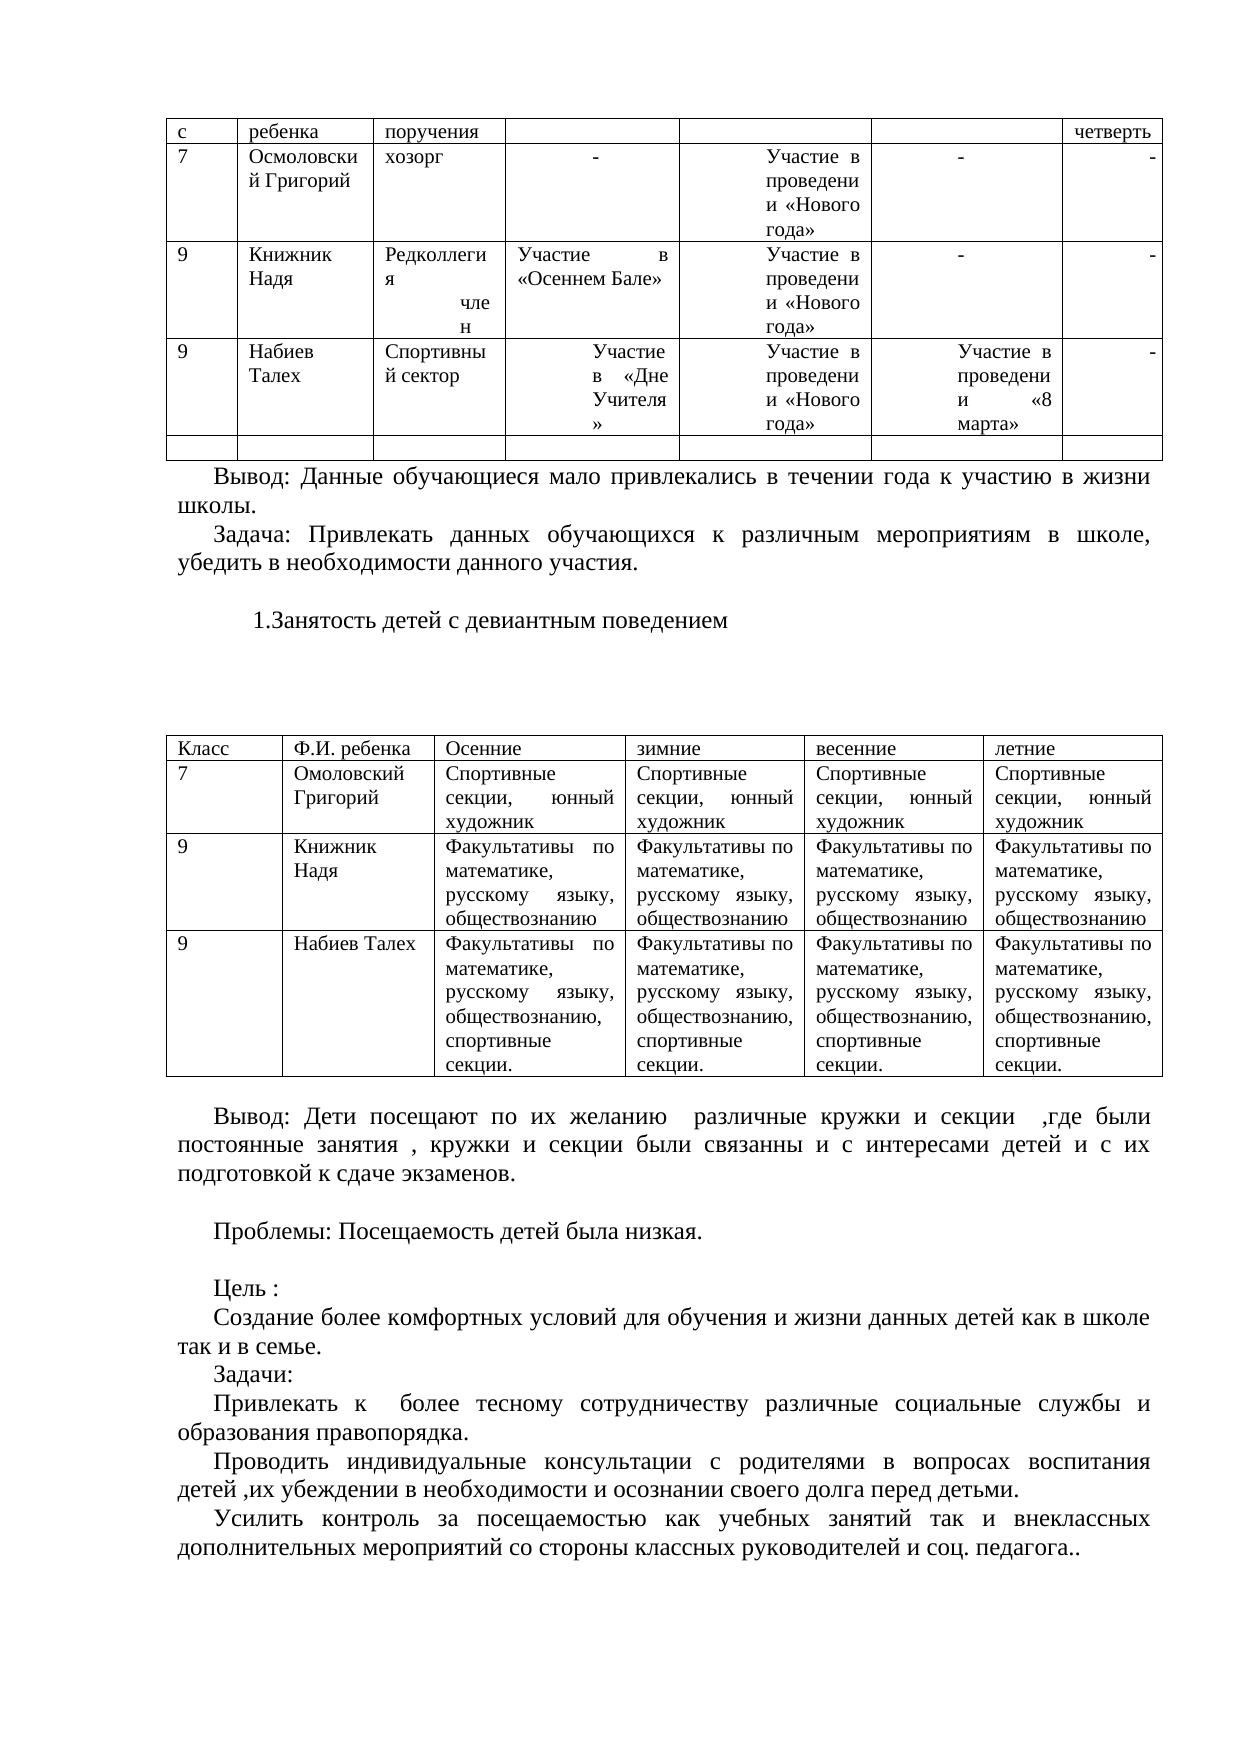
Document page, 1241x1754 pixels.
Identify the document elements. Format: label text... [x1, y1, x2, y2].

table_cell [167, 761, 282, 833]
text Проблемы: Посещаемость детей была низкая. [177, 1216, 1152, 1244]
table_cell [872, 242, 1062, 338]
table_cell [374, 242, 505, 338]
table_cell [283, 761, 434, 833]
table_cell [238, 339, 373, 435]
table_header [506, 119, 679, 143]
text Задача: Привлекать данных обучающихся к различным мероприятиям в школе, убедить в необходимости данного участия. [177, 519, 1152, 576]
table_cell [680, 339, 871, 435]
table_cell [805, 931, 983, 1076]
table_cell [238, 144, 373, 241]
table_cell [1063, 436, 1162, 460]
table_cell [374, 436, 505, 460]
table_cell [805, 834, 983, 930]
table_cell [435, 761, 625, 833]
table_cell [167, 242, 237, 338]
text Вывод: Данные обучающиеся мало привлекались в течении года к участию в жизни школы. [177, 461, 1152, 519]
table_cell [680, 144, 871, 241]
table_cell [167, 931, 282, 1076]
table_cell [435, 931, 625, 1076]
text Вывод: Дети посещают по их желанию различные кружки и секции ,где были постоянные занятия , кружки и секции были связанны и с интересами детей и с их подготовкой к сдаче экзаменов. [177, 1101, 1152, 1187]
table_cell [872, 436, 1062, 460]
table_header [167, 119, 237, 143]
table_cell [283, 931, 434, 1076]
text Цель : [177, 1273, 1152, 1302]
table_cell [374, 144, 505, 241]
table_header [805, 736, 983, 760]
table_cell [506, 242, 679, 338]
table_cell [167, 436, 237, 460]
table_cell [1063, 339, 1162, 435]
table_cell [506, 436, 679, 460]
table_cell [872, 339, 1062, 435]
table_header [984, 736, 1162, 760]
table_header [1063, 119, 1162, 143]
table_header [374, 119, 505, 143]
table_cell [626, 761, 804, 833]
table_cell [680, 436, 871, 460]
text Проводить индивидуальные консультации с родителями в вопросах воспитания детей ,их убеждении в необходимости и осознании своего долга перед детьми. [177, 1446, 1152, 1503]
text Создание более комфортных условий для обучения и жизни данных детей как в школе так и в семье. [177, 1302, 1152, 1359]
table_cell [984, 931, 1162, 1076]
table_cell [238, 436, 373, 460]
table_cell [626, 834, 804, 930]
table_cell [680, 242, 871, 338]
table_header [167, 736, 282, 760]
text Привлекать к более тесному сотрудничеству различные социальные службы и образования правопорядка. [177, 1388, 1152, 1446]
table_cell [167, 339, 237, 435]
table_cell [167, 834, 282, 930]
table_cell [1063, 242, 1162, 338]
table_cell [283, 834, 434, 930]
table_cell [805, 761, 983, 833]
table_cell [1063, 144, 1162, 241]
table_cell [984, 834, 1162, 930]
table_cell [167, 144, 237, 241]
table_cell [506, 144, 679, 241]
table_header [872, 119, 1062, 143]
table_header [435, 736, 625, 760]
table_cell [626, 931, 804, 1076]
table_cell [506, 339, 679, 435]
text Усилить контроль за посещаемостью как учебных занятий так и внеклассных дополнительных мероприятий со стороны классных руководителей и соц. педагога.. [177, 1503, 1152, 1561]
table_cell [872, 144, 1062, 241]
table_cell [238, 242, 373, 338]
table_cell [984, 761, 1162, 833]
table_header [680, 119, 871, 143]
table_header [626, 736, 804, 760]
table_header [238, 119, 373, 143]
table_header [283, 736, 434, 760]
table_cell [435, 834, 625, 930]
text 1.Занятость детей с девиантным поведением [252, 605, 1152, 634]
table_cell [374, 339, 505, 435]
text Задачи: [177, 1359, 1152, 1388]
